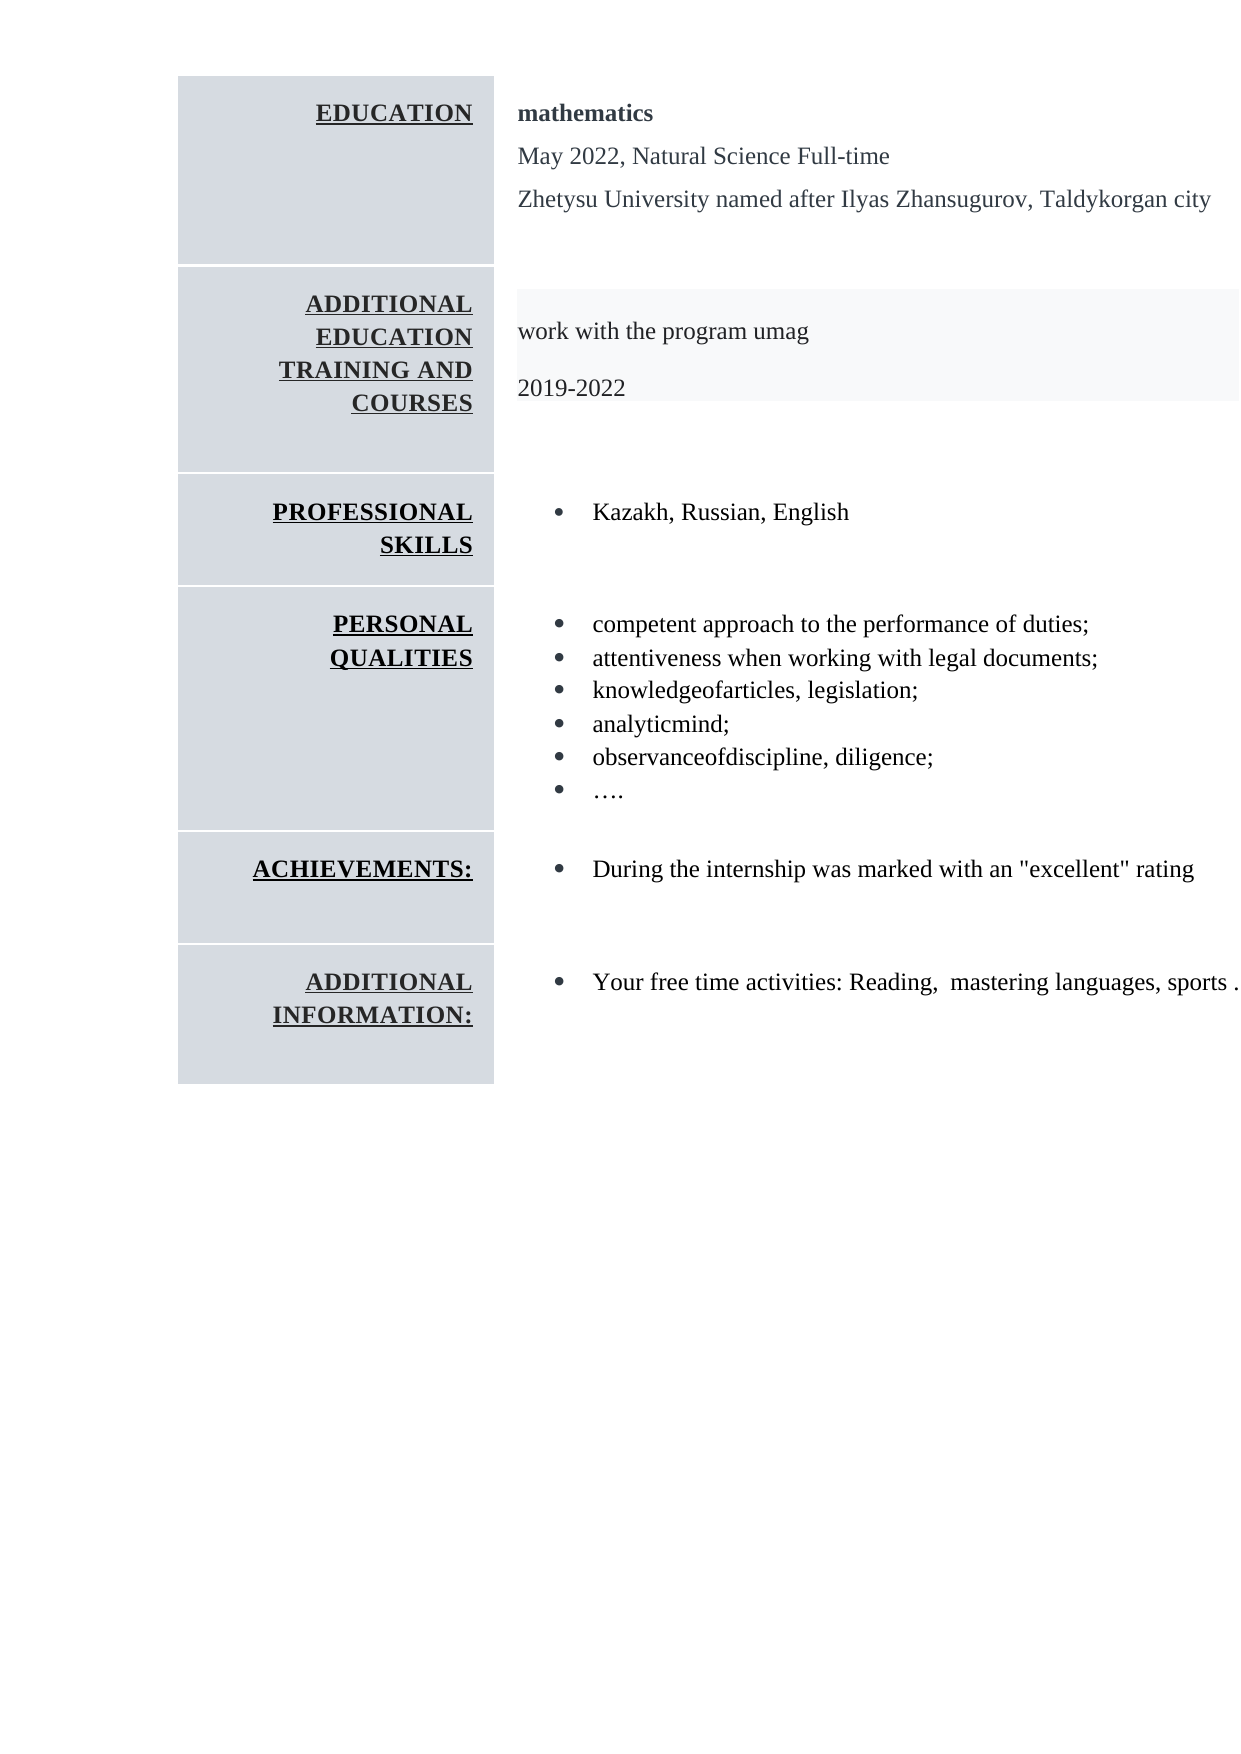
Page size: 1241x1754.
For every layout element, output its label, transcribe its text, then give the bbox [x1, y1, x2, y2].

table_cell Kazakh, Russian, English [496, 474, 1239, 585]
table_cell ADDITIONAL INFORMATION: [178, 945, 494, 1084]
table_cell PROFESSIONAL SKILLS [178, 474, 494, 585]
table_cell PERSONAL QUALITIES [178, 587, 494, 830]
table_cell ACHIEVEMENTS: [178, 832, 494, 943]
table_cell EDUCATION [178, 76, 494, 264]
table_cell work with the program umag 2019-2022 [496, 267, 1239, 472]
table_cell During the internship was marked with an "excellent" rating [496, 832, 1239, 943]
table_cell Your free time activities: Reading, mastering languages, sports ...... [496, 945, 1239, 1084]
table_cell mathematics May 2022, Natural Science Full-time Zhetysu University named after Ilyas Zhansugurov, Taldykorgan city [496, 76, 1239, 264]
table_cell competent approach to the performance of duties; attentiveness when working with legal documents; knowledgeofarticles, legislation; analyticmind; observanceofdiscipline, diligence; …. [496, 587, 1239, 830]
table_cell ADDITIONAL EDUCATION TRAINING AND COURSES [178, 267, 494, 472]
